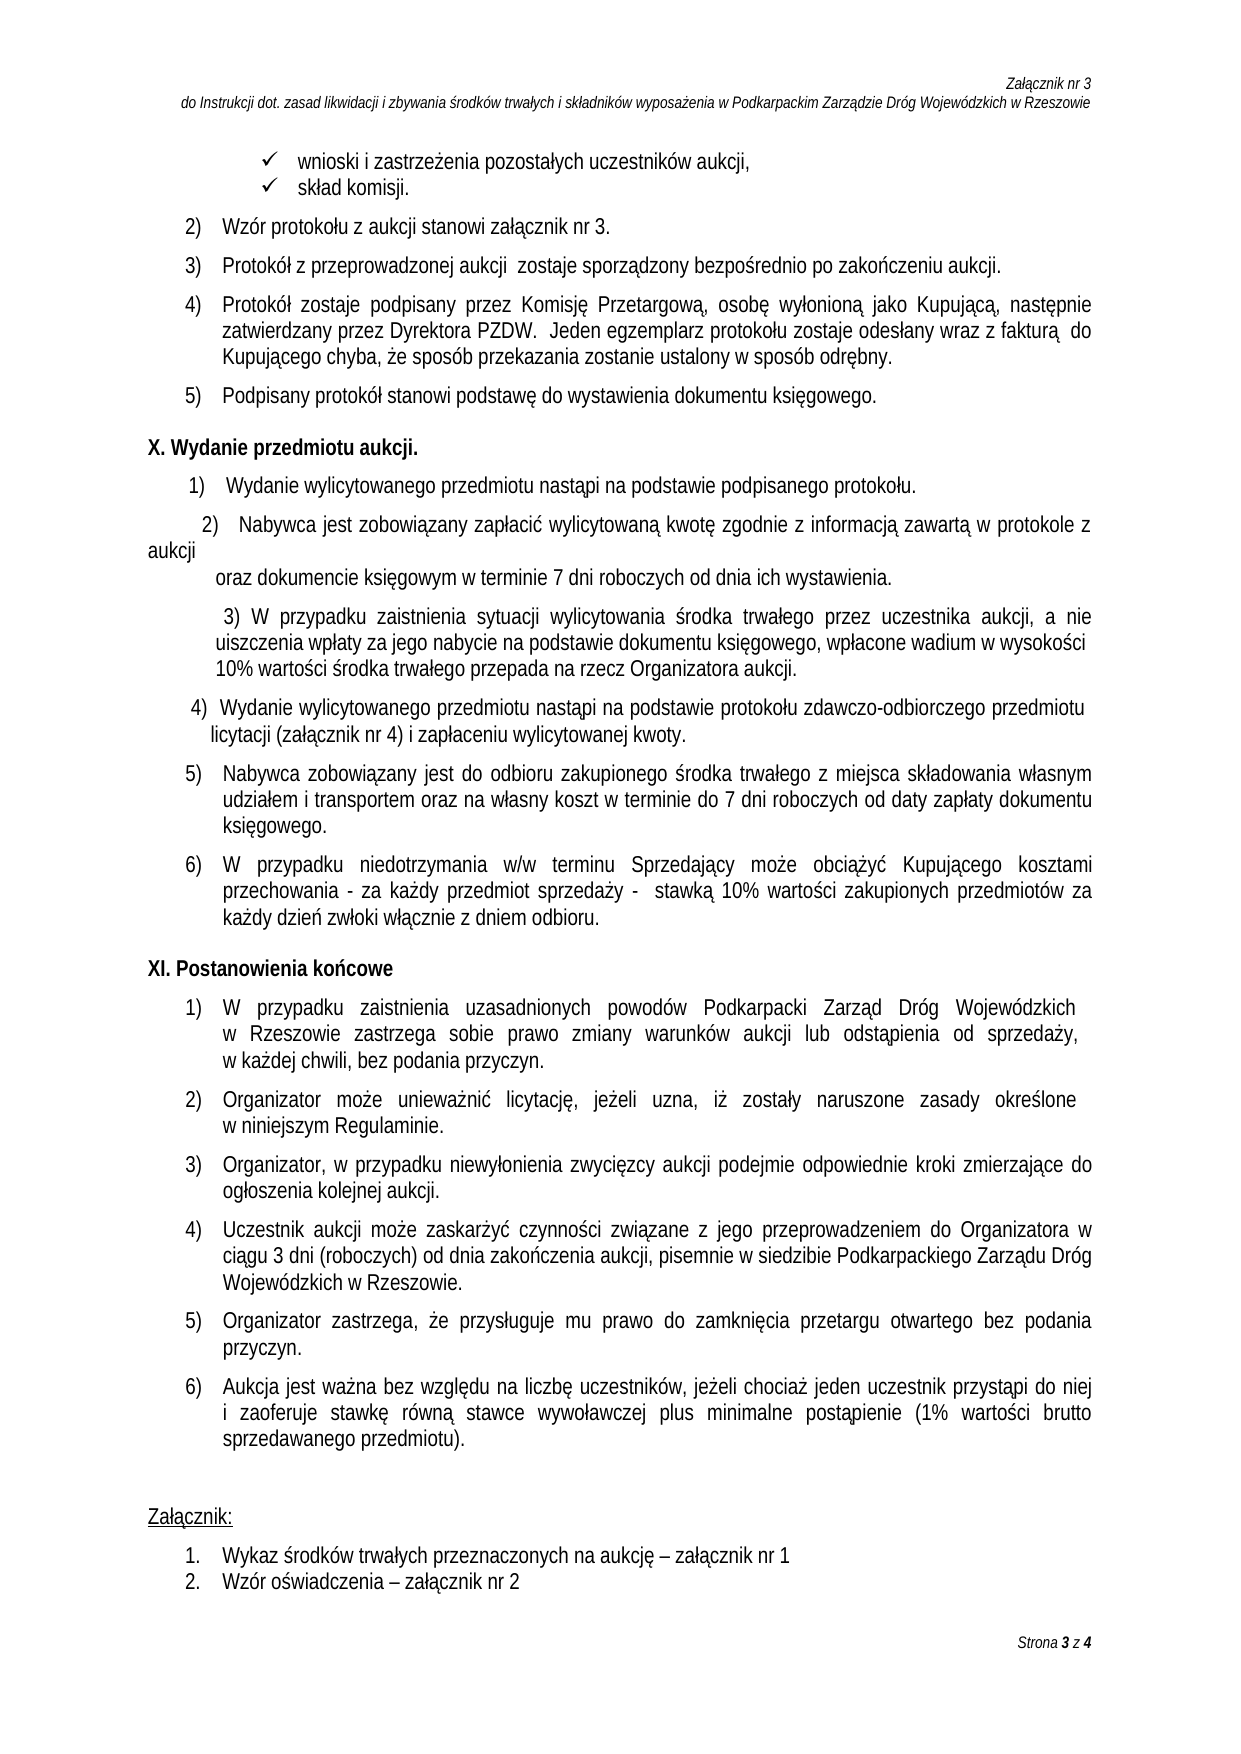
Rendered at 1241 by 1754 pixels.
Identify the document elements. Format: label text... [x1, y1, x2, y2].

list Wzór oświadczenia – załącznik nr 2 [185, 1568, 1093, 1595]
text XI. Postanowienia końcowe [148, 955, 1093, 981]
list Podpisany protokół stanowi podstawę do wystawienia dokumentu księgowego. [185, 382, 1093, 408]
list Organizator zastrzega, że przysługuje mu prawo do zamknięcia przetargu otwartego bez podania przyczyn. [185, 1307, 1093, 1360]
text X. Wydanie przedmiotu aukcji. [148, 433, 1093, 460]
list W przypadku zaistnienia uzasadnionych powodów Podkarpacki Zarząd Dróg Wojewódzkich w Rzeszowie zastrzega sobie prawo zmiany warunków aukcji lub odstąpienia od sprzedaży, w każdej chwili, bez podania przyczyn. [185, 994, 1093, 1073]
list skład komisji. [260, 174, 1093, 200]
text Załącznik: [148, 1503, 1093, 1529]
list Protokół z przeprowadzonej aukcji zostaje sporządzony bezpośrednio po zakończeniu aukcji. [185, 252, 1093, 278]
list Uczestnik aukcji może zaskarżyć czynności związane z jego przeprowadzeniem do Organizatora w ciągu 3 dni (roboczych) od dnia zakończenia aukcji, pisemnie w siedzibie Podkarpackiego Zarządu Dróg Wojewódzkich w Rzeszowie. [185, 1216, 1093, 1295]
list Wzór protokołu z aukcji stanowi załącznik nr 3. [185, 213, 1093, 239]
list Protokół zostaje podpisany przez Komisję Przetargową, osobę wyłonioną jako Kupującą, następnie zatwierdzany przez Dyrektora PZDW. Jeden egzemplarz protokołu zostaje odesłany wraz z fakturą do Kupującego chyba, że sposób przekazania zostanie ustalony w sposób odrębny. [185, 291, 1093, 369]
text 3) W przypadku zaistnienia sytuacji wylicytowania środka trwałego przez uczestnika aukcji, a nie uiszczenia wpłaty za jego nabycie na podstawie dokumentu księgowego, wpłacone wadium w wysokości 10% wartości środka trwałego przepada na rzecz Organizatora aukcji. [148, 603, 1093, 682]
list Wykaz środków trwałych przeznaczonych na aukcję – załącznik nr 1 [185, 1542, 1093, 1568]
list Organizator może unieważnić licytację, jeżeli uzna, iż zostały naruszone zasady określone w niniejszym Regulaminie. [185, 1086, 1093, 1138]
list wnioski i zastrzeżenia pozostałych uczestników aukcji, [260, 148, 1093, 174]
text 4) Wydanie wylicytowanego przedmiotu nastąpi na podstawie protokołu zdawczo-odbiorczego przedmiotu licytacji (załącznik nr 4) i zapłaceniu wylicytowanej kwoty. [148, 694, 1093, 747]
list W przypadku niedotrzymania w/w terminu Sprzedający może obciążyć Kupującego kosztami przechowania - za każdy przedmiot sprzedaży - stawką 10% wartości zakupionych przedmiotów za każdy dzień zwłoki włącznie z dniem odbioru. [185, 851, 1093, 930]
list Nabywca zobowiązany jest do odbioru zakupionego środka trwałego z miejsca składowania własnym udziałem i transportem oraz na własny koszt w terminie do 7 dni roboczych od daty zapłaty dokumentu księgowego. [185, 759, 1093, 838]
text 2) Nabywca jest zobowiązany zapłacić wylicytowaną kwotę zgodnie z informacją zawartą w protokole z aukcji oraz dokumencie księgowym w terminie 7 dni roboczych od dnia ich wystawienia. [148, 511, 1093, 590]
list Organizator, w przypadku niewyłonienia zwycięzcy aukcji podejmie odpowiednie kroki zmierzające do ogłoszenia kolejnej aukcji. [185, 1151, 1093, 1203]
list Aukcja jest ważna bez względu na liczbę uczestników, jeżeli chociaż jeden uczestnik przystąpi do niej i zaoferuje stawkę równą stawce wywoławczej plus minimalne postąpienie (1% wartości brutto sprzedawanego przedmiotu). [185, 1373, 1093, 1452]
list Wydanie wylicytowanego przedmiotu nastąpi na podstawie podpisanego protokołu. [188, 472, 1093, 499]
